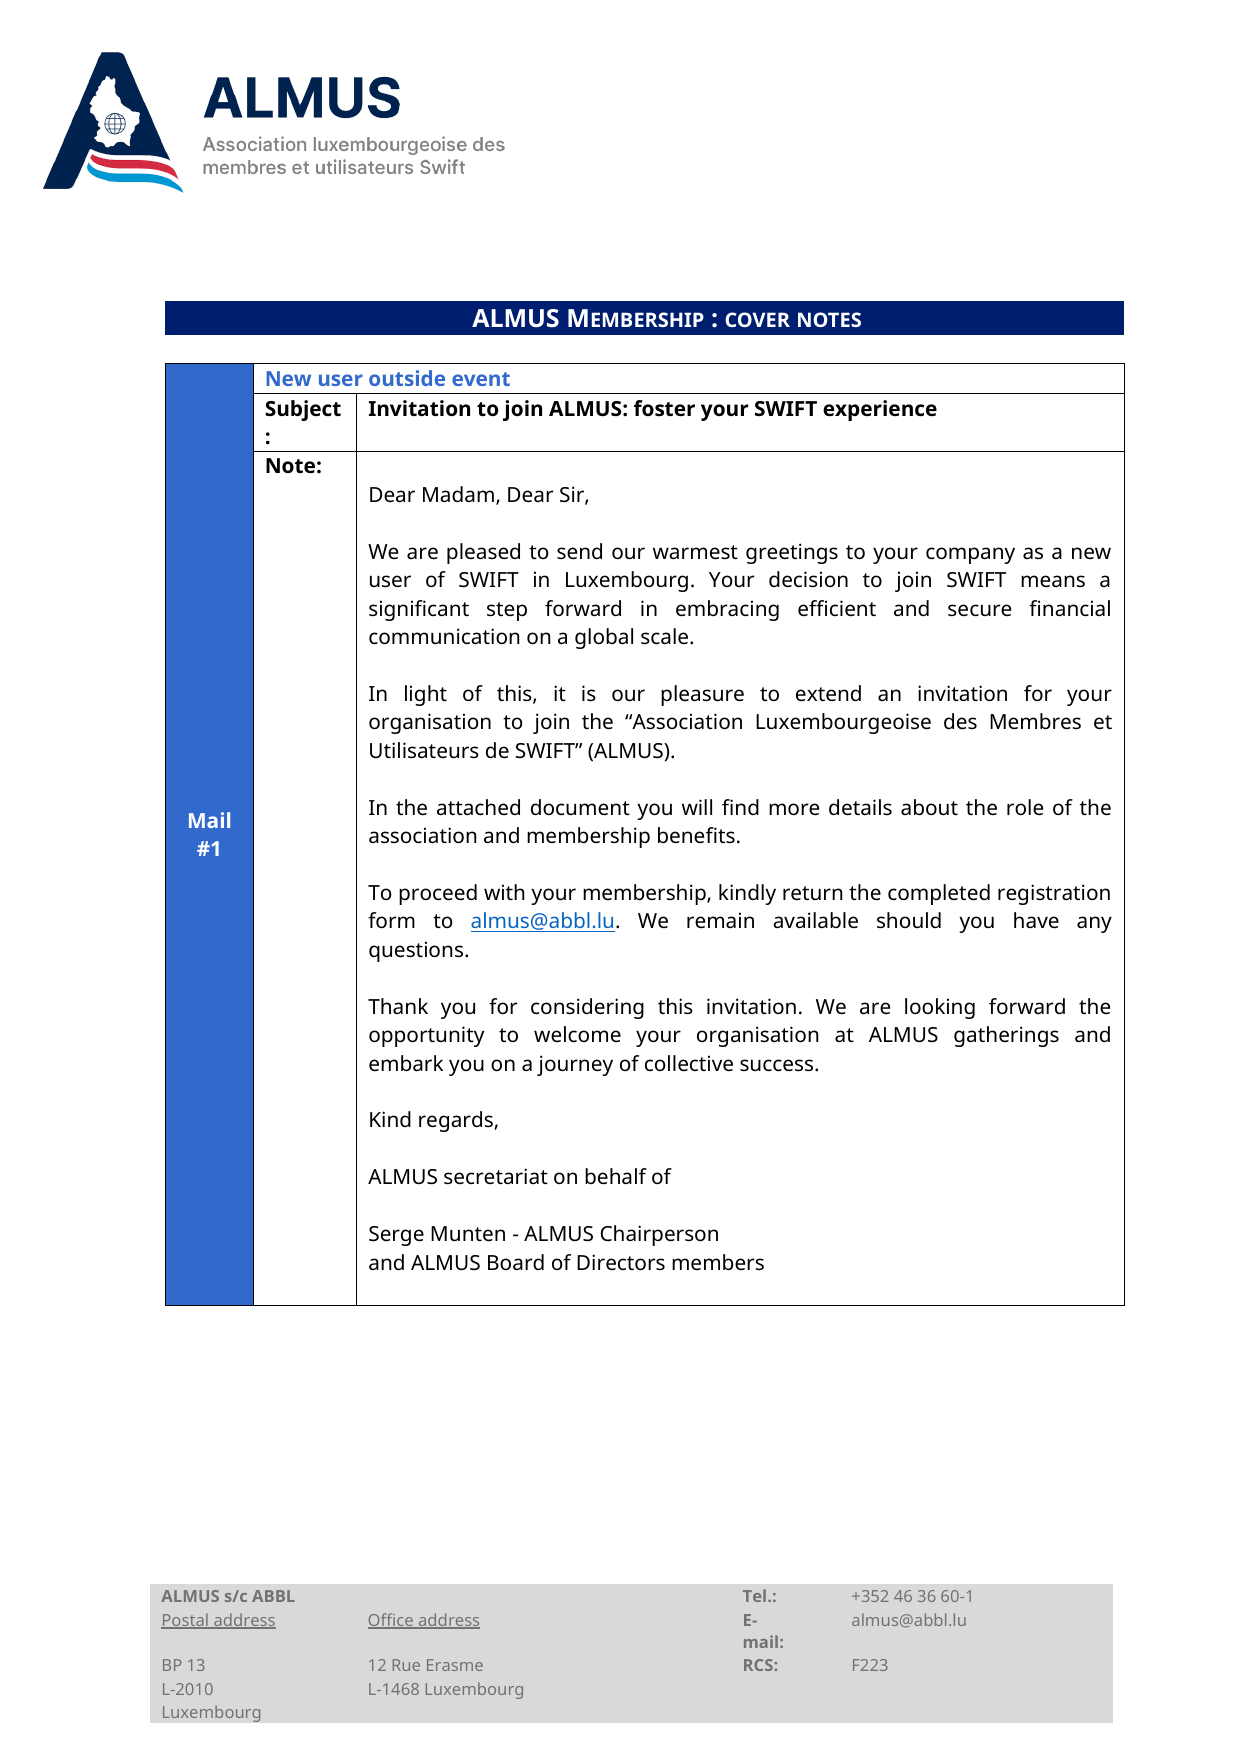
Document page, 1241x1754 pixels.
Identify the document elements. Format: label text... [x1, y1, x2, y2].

picture [36, 46, 505, 195]
table_header ALMUS Membership : cover notes [209, 301, 1124, 335]
table_cell Dear Madam, Dear Sir, We are pleased to send our warmest greetings to your company as a new user of SWIFT in Luxembourg. Your decision to join SWIFT means a significant step forward in embracing efficient and secure financial communication on a global scale. In light of this, it is our pleasure to extend an invitation for your organisation to join the “Association Luxembourgeoise des Membres et Utilisateurs de SWIFT” (ALMUS). In the attached document you will find more details about the role of the association and membership benefits. To proceed with your membership, kindly return the completed registration form to almus@abbl.lu. We remain available should you have any questions. Thank you for considering this invitation. We are looking forward the opportunity to welcome your organisation at ALMUS gatherings and embark you on a journey of collective success. Kind regards, ALMUS secretariat on behalf of Serge Munten - ALMUS Chairperson and ALMUS Board of Directors members [357, 452, 1124, 1305]
table_cell Invitation to join ALMUS: foster your SWIFT experience [357, 394, 1124, 451]
table_header [165, 301, 209, 335]
table_header New user outside event [254, 364, 1124, 393]
table_cell Subject: [254, 394, 356, 451]
table_header Mail #1 [166, 364, 253, 1305]
table_cell Note: [254, 452, 356, 1305]
